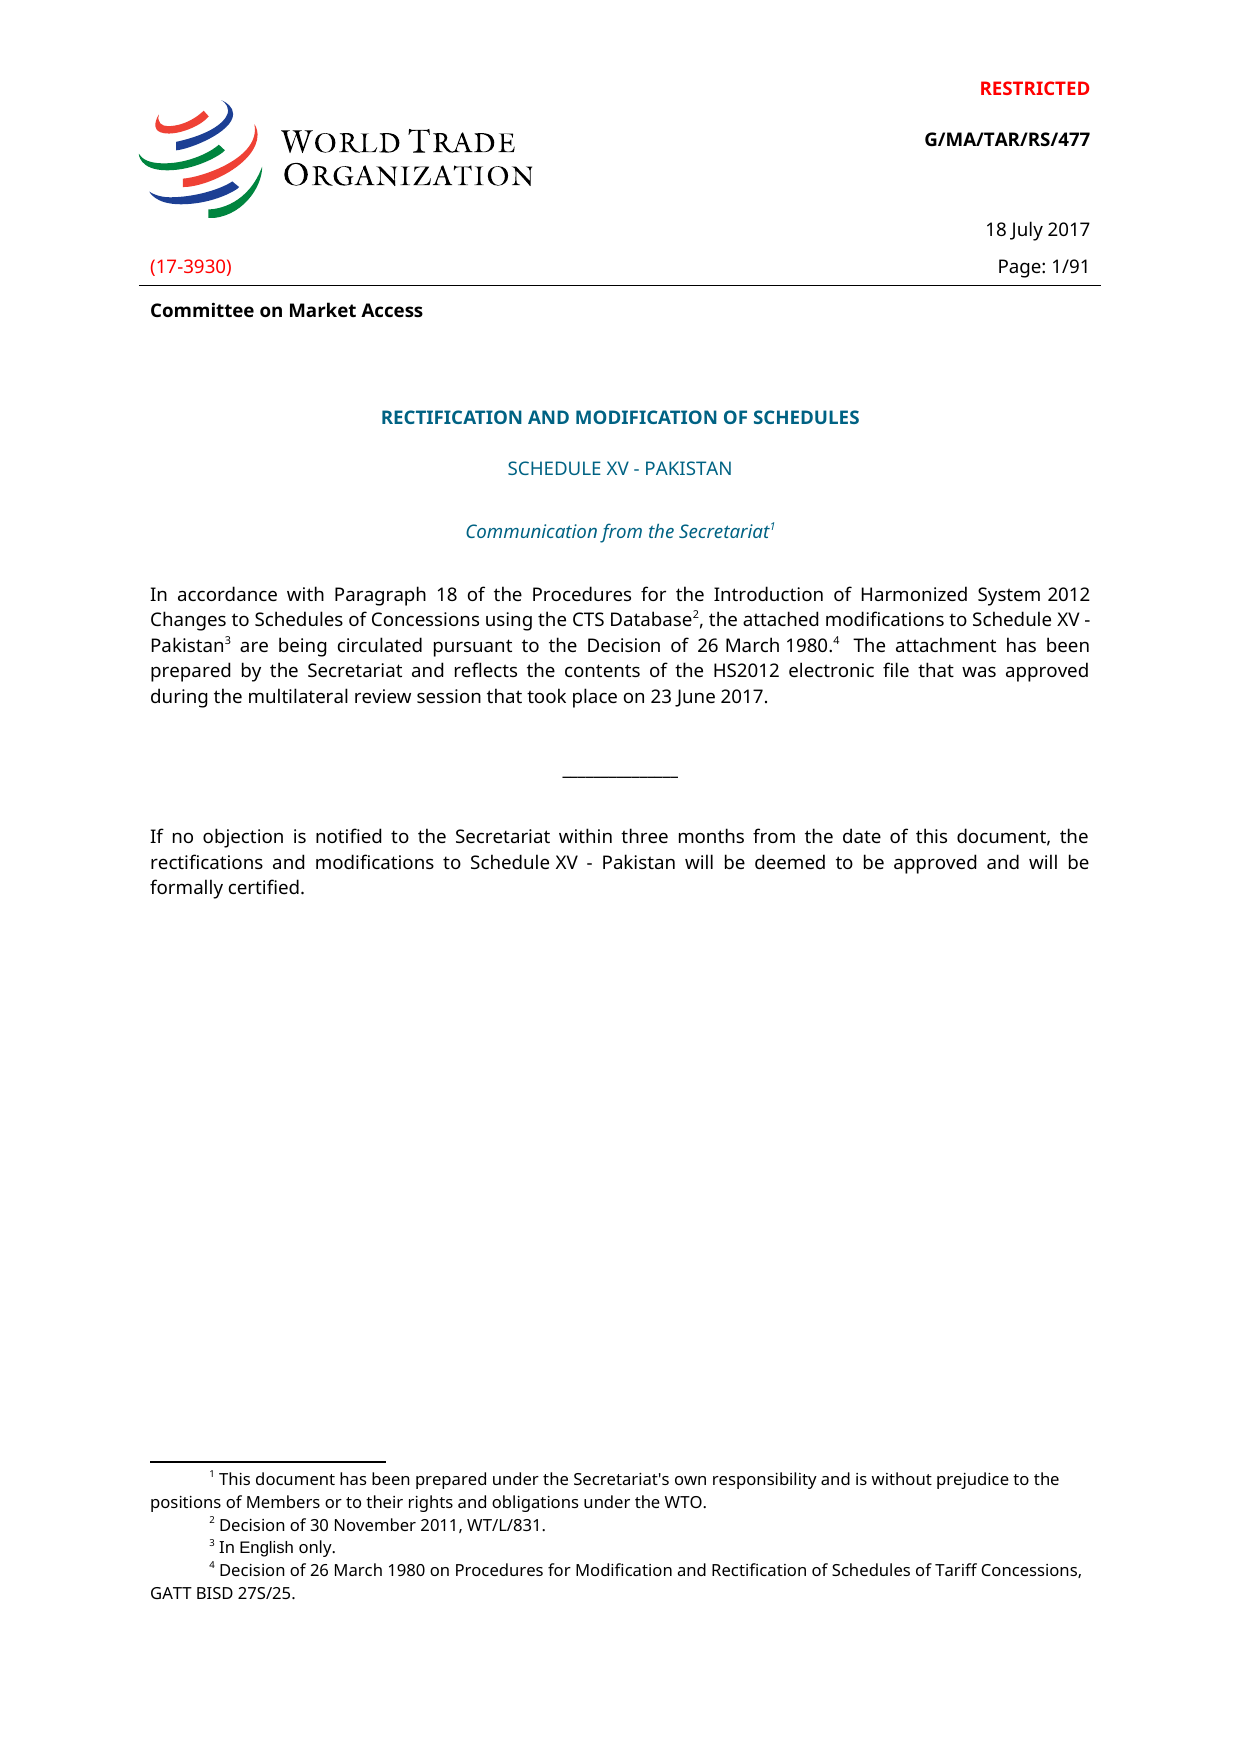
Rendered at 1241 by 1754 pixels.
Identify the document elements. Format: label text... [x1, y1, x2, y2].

title Communication from the Secretariat [150, 518, 1090, 544]
title SCHEDULE XV - pakistan [150, 455, 1090, 481]
text If no objection is notified to the Secretariat within three months from the date of this document, the rectifications and modifications to Schedule XV - Pakistan will be deemed to be approved and will be formally certified. [150, 824, 1090, 900]
text In accordance with Paragraph 18 of the Procedures for the Introduction of Harmonized System 2012 Changes to Schedules of Concessions using the CTS Database, the attached modifications to Schedule XV - Pakistan are being circulated pursuant to the Decision of 26 March 1980. The attachment has been prepared by the Secretariat and reflects the contents of the HS2012 electronic file that was approved during the multilateral review session that took place on 23 June 2017. [150, 581, 1090, 709]
text _______________ [150, 756, 1090, 781]
title rectification and modification of schedules [150, 405, 1090, 430]
